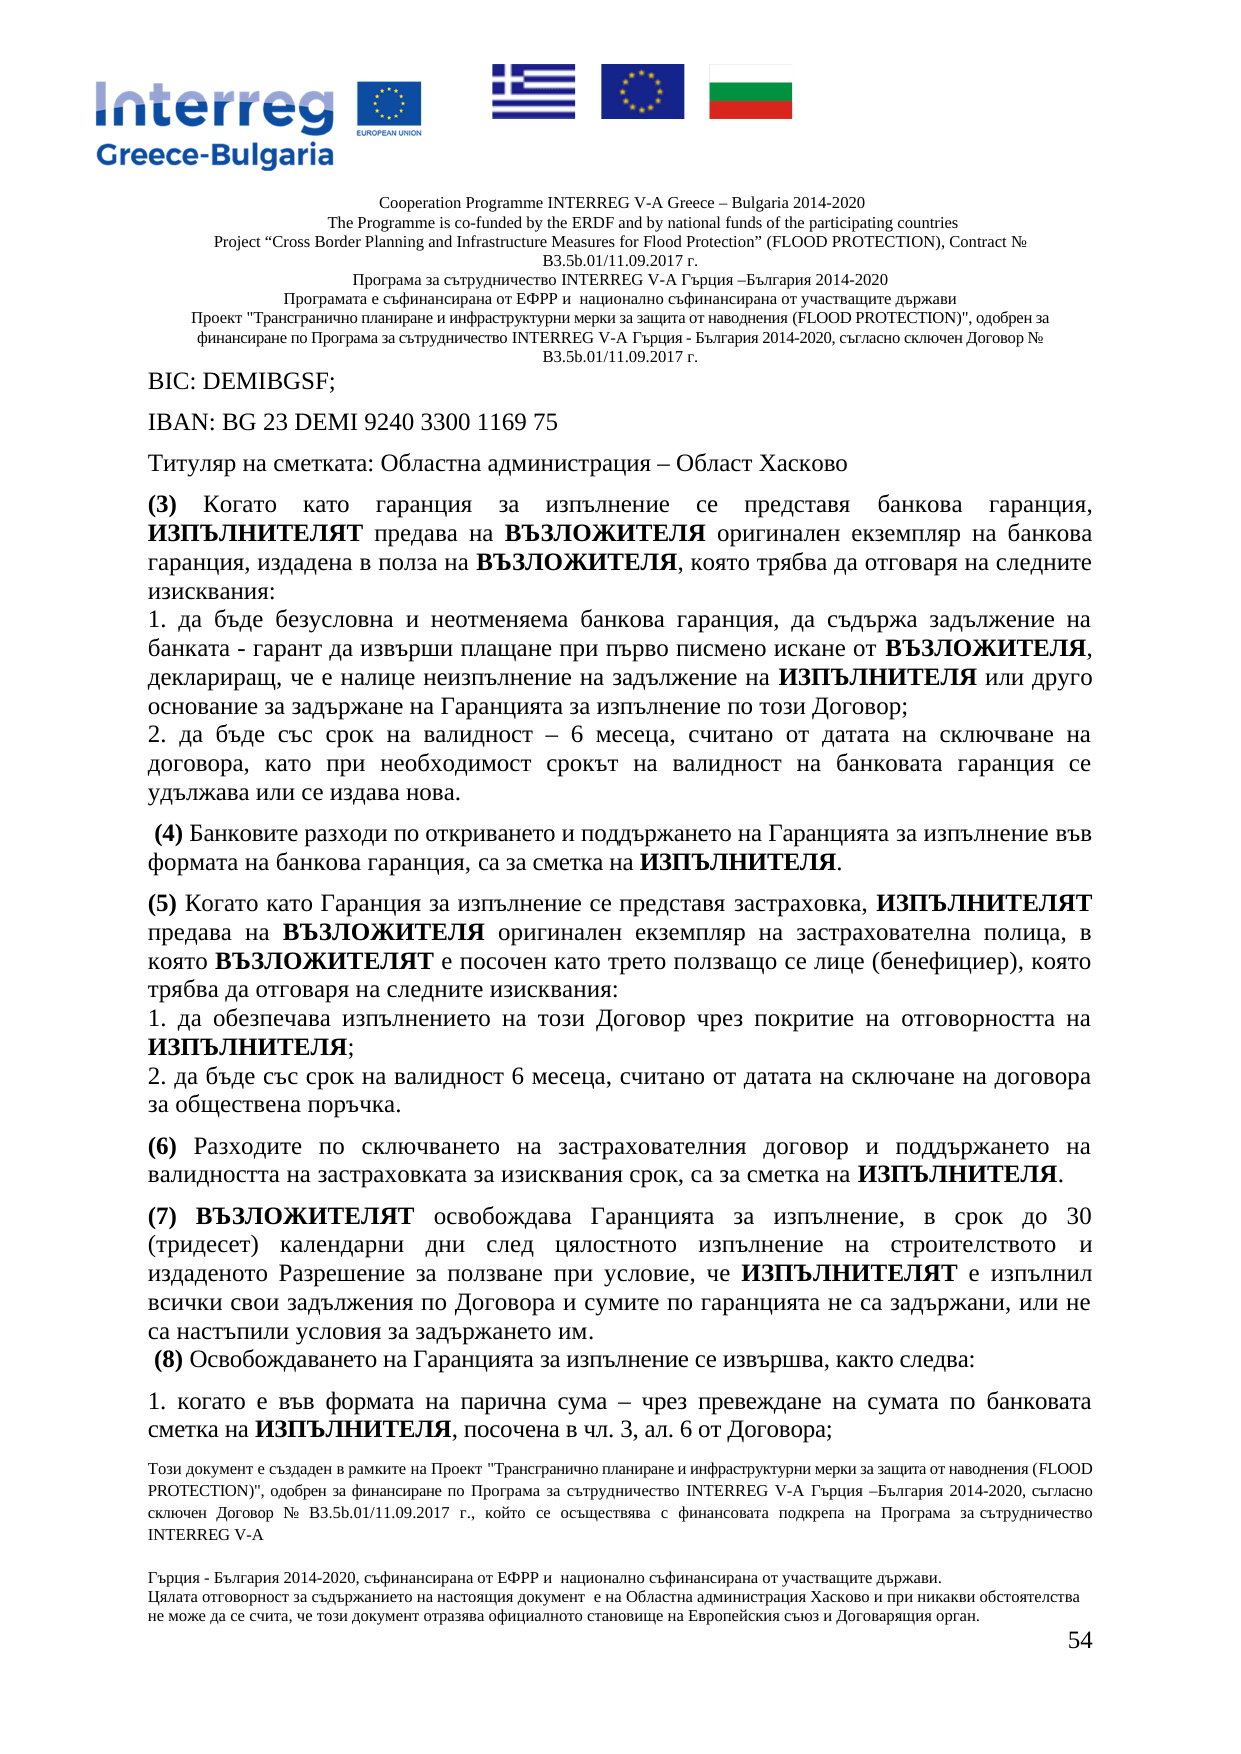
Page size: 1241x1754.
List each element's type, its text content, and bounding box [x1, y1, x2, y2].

text 2. да бъде със срок на валидност 6 месеца, считано от датата на сключане на договора за обществена поръчка. [148, 1061, 1093, 1118]
text (7) ВЪЗЛОЖИТЕЛЯТ освобождава Гаранцията за изпълнение, в срок до 30 (тридесет) календарни дни след цялостното изпълнение на строителството и издаденото Разрешение за ползване при условие, че ИЗПЪЛНИТЕЛЯТ е изпълнил всички свои задължения по Договора и сумите по гаранцията не са задържани, или не са настъпили условия за задържането им. [148, 1201, 1093, 1344]
text (6) Разходите по сключването на застрахователния договор и поддържането на валидността на застраховката за изисквания срок, са за сметка на ИЗПЪЛНИТЕЛЯ. [148, 1131, 1093, 1188]
text 1. когато е във формата на парична сума – чрез превеждане на сумата по банковата сметка на ИЗПЪЛНИТЕЛЯ, посочена в чл. 3, ал. 6 от Договора; [148, 1386, 1093, 1443]
text IBAN: BG 23 DEMI 9240 3300 1169 75 [148, 407, 1093, 436]
text (8) Освобождаването на Гаранцията за изпълнение се извършва, както следва: [148, 1344, 1093, 1373]
text (5) Когато като Гаранция за изпълнение се представя застраховка, ИЗПЪЛНИТЕЛЯТ предава на ВЪЗЛОЖИТЕЛЯ оригинален екземпляр на застрахователна полица, в която ВЪЗЛОЖИТЕЛЯТ е посочен като трето ползващо се лице (бенефициер), която трябва да отговаря на следните изисквания: [148, 888, 1093, 1003]
picture [492, 64, 575, 119]
text (3) Когато като гаранция за изпълнение се представя банкова гаранция, ИЗПЪЛНИТЕЛЯТ предава на ВЪЗЛОЖИТЕЛЯ оригинален екземпляр на банкова гаранция, издадена в полза на ВЪЗЛОЖИТЕЛЯ, която трябва да отговаря на следните изисквания: [148, 489, 1093, 604]
text 1. да обезпечава изпълнението на този Договор чрез покритие на отговорността на ИЗПЪЛНИТЕЛЯ; [148, 1003, 1093, 1061]
text BIC: DEMIBGSF; [148, 366, 1093, 394]
picture [601, 64, 685, 119]
picture [88, 73, 428, 175]
picture [709, 64, 793, 119]
text 2. да бъде със срок на валидност – 6 месеца, считано от датата на сключване на договора, като при необходимост срокът на валидност на банковата гаранция се удължава или се издава нова. [148, 719, 1093, 806]
text 1. да бъде безусловна и неотменяема банкова гаранция, да съдържа задължение на банката - гарант да извърши плащане при първо писмено искане от ВЪЗЛОЖИТЕЛЯ, деклариращ, че е налице неизпълнение на задължение на ИЗПЪЛНИТЕЛЯ или друго основание за задържане на Гаранцията за изпълнение по този Договор; [148, 604, 1093, 719]
text Титуляр на сметката: Областна администрация – Област Хасково [148, 448, 1093, 477]
text (4) Банковите разходи по откриването и поддържането на Гаранцията за изпълнение във формата на банкова гаранция, са за сметка на ИЗПЪЛНИТЕЛЯ. [148, 818, 1093, 876]
